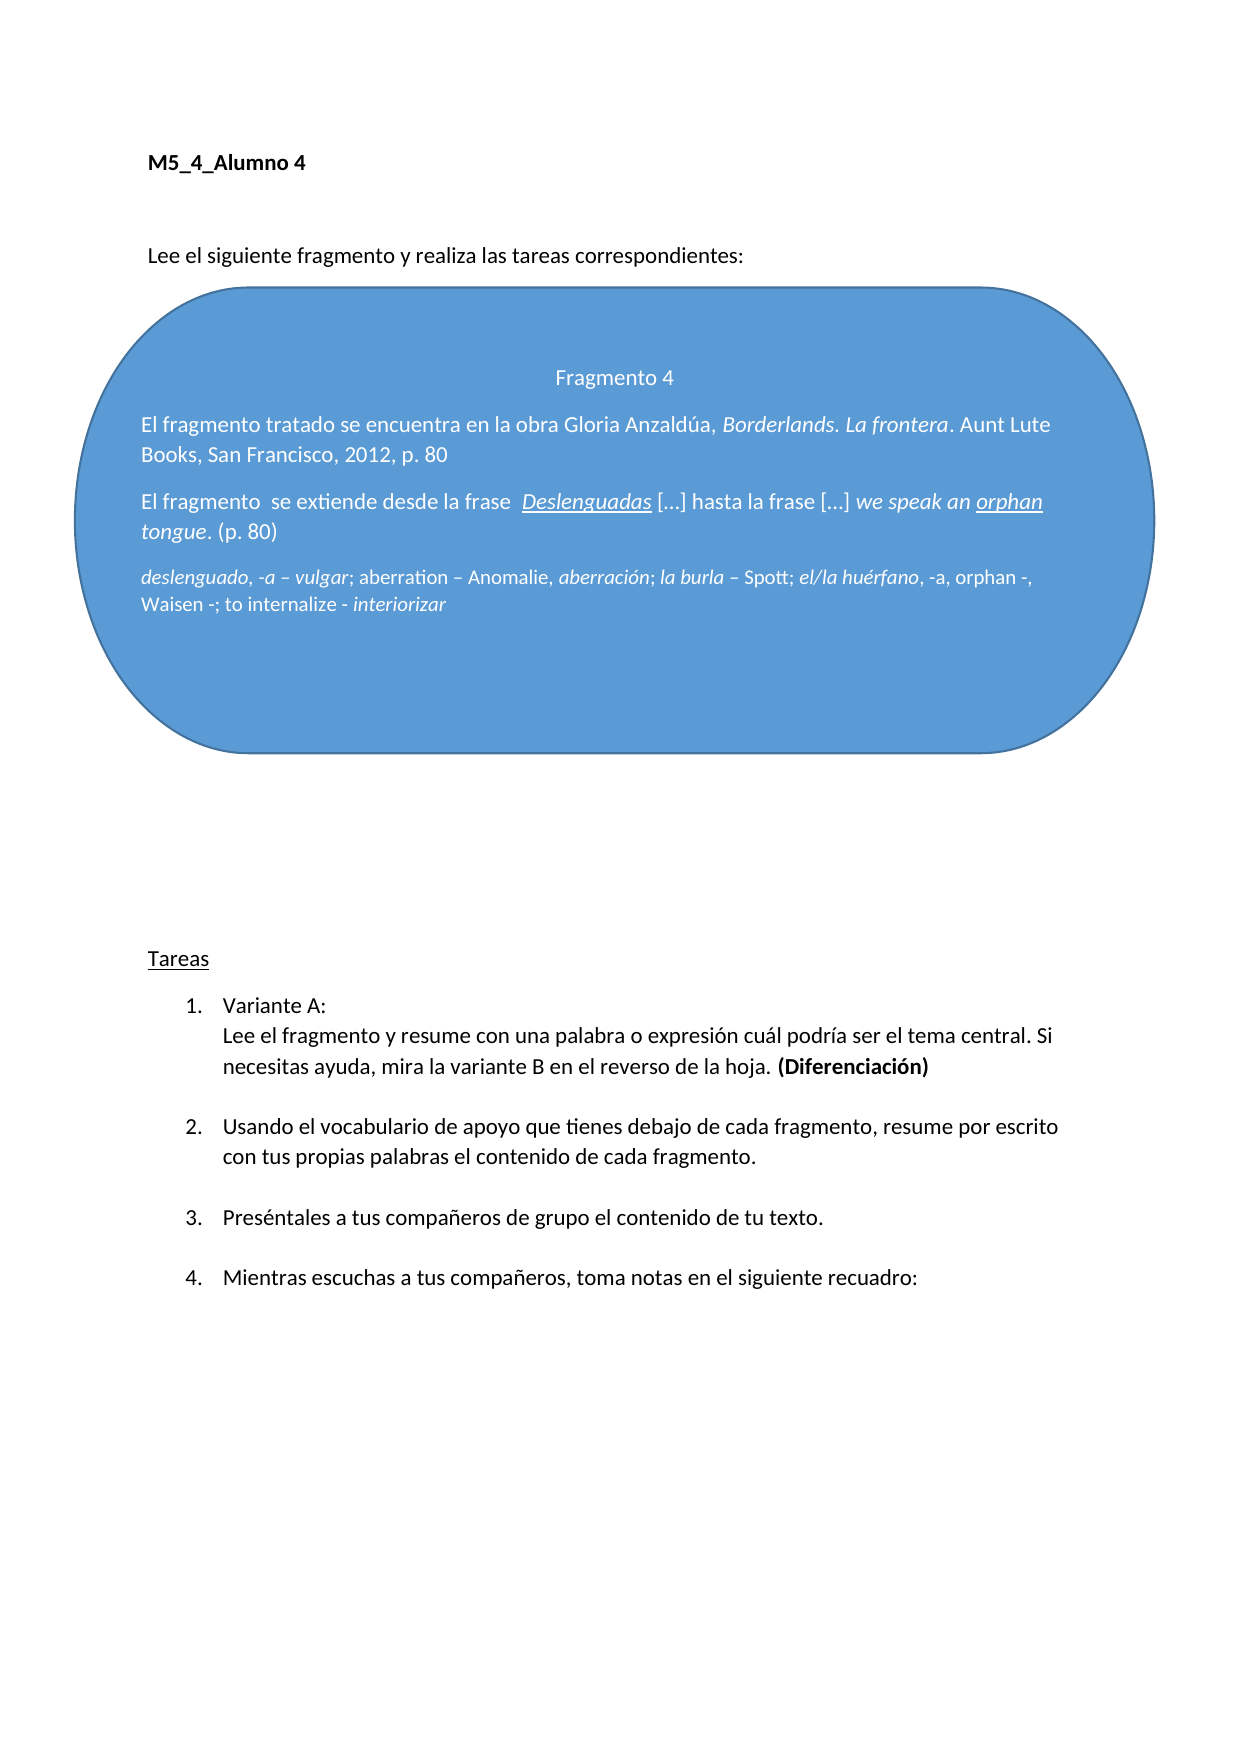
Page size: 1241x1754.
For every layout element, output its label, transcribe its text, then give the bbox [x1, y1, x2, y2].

text M5_4_Alumno 4 [148, 148, 1093, 176]
list Preséntales a tus compañeros de grupo el contenido de tu texto. [185, 1203, 1093, 1231]
list Variante A: [185, 991, 1093, 1019]
list Usando el vocabulario de apoyo que tienes debajo de cada fragmento, resume por escrito con tus propias palabras el contenido de cada fragmento. [185, 1112, 1093, 1170]
list Lee el fragmento y resume con una palabra o expresión cuál podría ser el tema central. Si necesitas ayuda, mira la variante B en el reverso de la hoja. (Diferenciación) [223, 1022, 1093, 1080]
text Lee el siguiente fragmento y realiza las tareas correspondientes: [148, 241, 1093, 269]
text Tareas [148, 944, 1093, 972]
list Mientras escuchas a tus compañeros, toma notas en el siguiente recuadro: [185, 1263, 1093, 1291]
